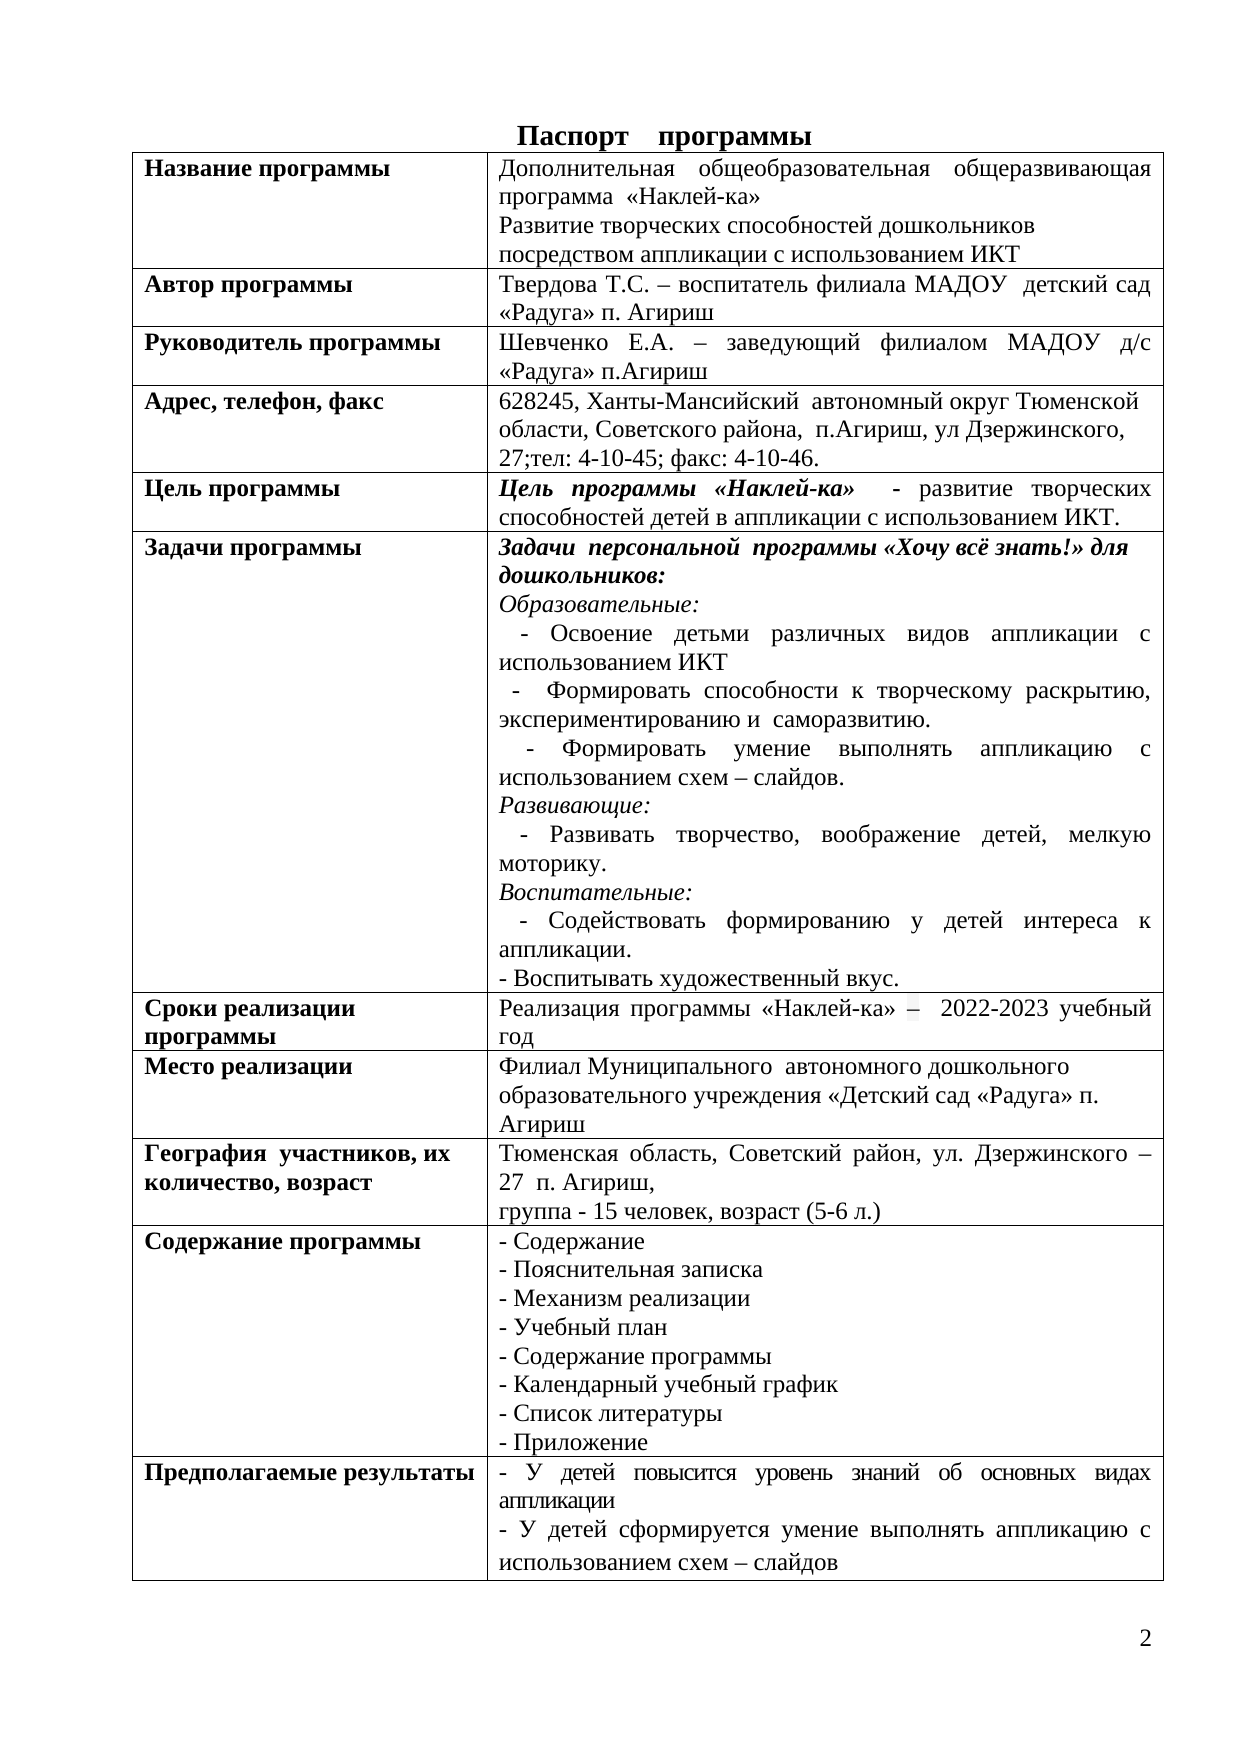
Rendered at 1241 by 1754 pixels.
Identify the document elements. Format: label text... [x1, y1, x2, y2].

table_cell Сроки реализации программы [133, 993, 487, 1050]
table_cell - Содержание - Пояснительная записка - Механизм реализации - Учебный план - Содержание программы - Календарный учебный график - Список литературы - Приложение [488, 1226, 1163, 1456]
table_cell Цель программы «Наклей-ка» - развитие творческих способностей детей в аппликации с использованием ИКТ. [488, 473, 1163, 531]
table_cell Содержание программы [133, 1226, 487, 1456]
table_cell Задачи программы [133, 532, 487, 992]
text Паспорт программы [177, 118, 1152, 152]
table_cell 628245, Ханты-Мансийский автономный округ Тюменской области, Советского района, п.Агириш, ул Дзержинского, 27;тел: 4-10-45; факс: 4-10-46. [488, 386, 1163, 472]
table_cell Филиал Муниципального автономного дошкольного образовательного учреждения «Детский сад «Радуга» п. Агириш [488, 1051, 1163, 1137]
table_cell Предполагаемые результаты [133, 1457, 487, 1580]
table_cell Задачи персональной программы «Хочу всё знать!» для дошкольников: Образовательные: - Освоение детьми различных видов аппликации с использованием ИКТ - Формировать способности к творческому раскрытию, экспериментированию и саморазвитию. - Формировать умение выполнять аппликацию с использованием схем – слайдов. Развивающие: - Развивать творчество, воображение детей, мелкую моторику. Воспитательные: - Содействовать формированию у детей интереса к аппликации. - Воспитывать художественный вкус. [488, 532, 1163, 992]
table_cell Адрес, телефон, факс [133, 386, 487, 472]
table_cell Автор программы [133, 269, 487, 326]
table_cell Реализация программы «Наклей-ка» – 2022-2023 учебный год [488, 993, 1163, 1050]
table_cell Шевченко Е.А. – заведующий филиалом МАДОУ д/с «Радуга» п.Агириш [488, 327, 1163, 385]
table_cell Тюменская область, Советский район, ул. Дзержинского – 27 п. Агириш, группа - 15 человек, возраст (5-6 л.) [488, 1139, 1163, 1225]
table_header Название программы [133, 153, 487, 268]
table_cell - У детей повысится уровень знаний об основных видах аппликации - У детей сформируется умение выполнять аппликацию с использованием схем – слайдов [488, 1457, 1163, 1580]
table_cell Цель программы [133, 473, 487, 531]
table_cell Твердова Т.С. – воспитатель филиала МАДОУ детский сад «Радуга» п. Агириш [488, 269, 1163, 326]
table_cell География участников, их количество, возраст [133, 1139, 487, 1225]
table_cell Руководитель программы [133, 327, 487, 385]
table_cell Место реализации [133, 1051, 487, 1137]
table_header Дополнительная общеобразовательная общеразвивающая программа «Наклей-ка» Развитие творческих способностей дошкольников посредством аппликации с использованием ИКТ [488, 153, 1163, 268]
